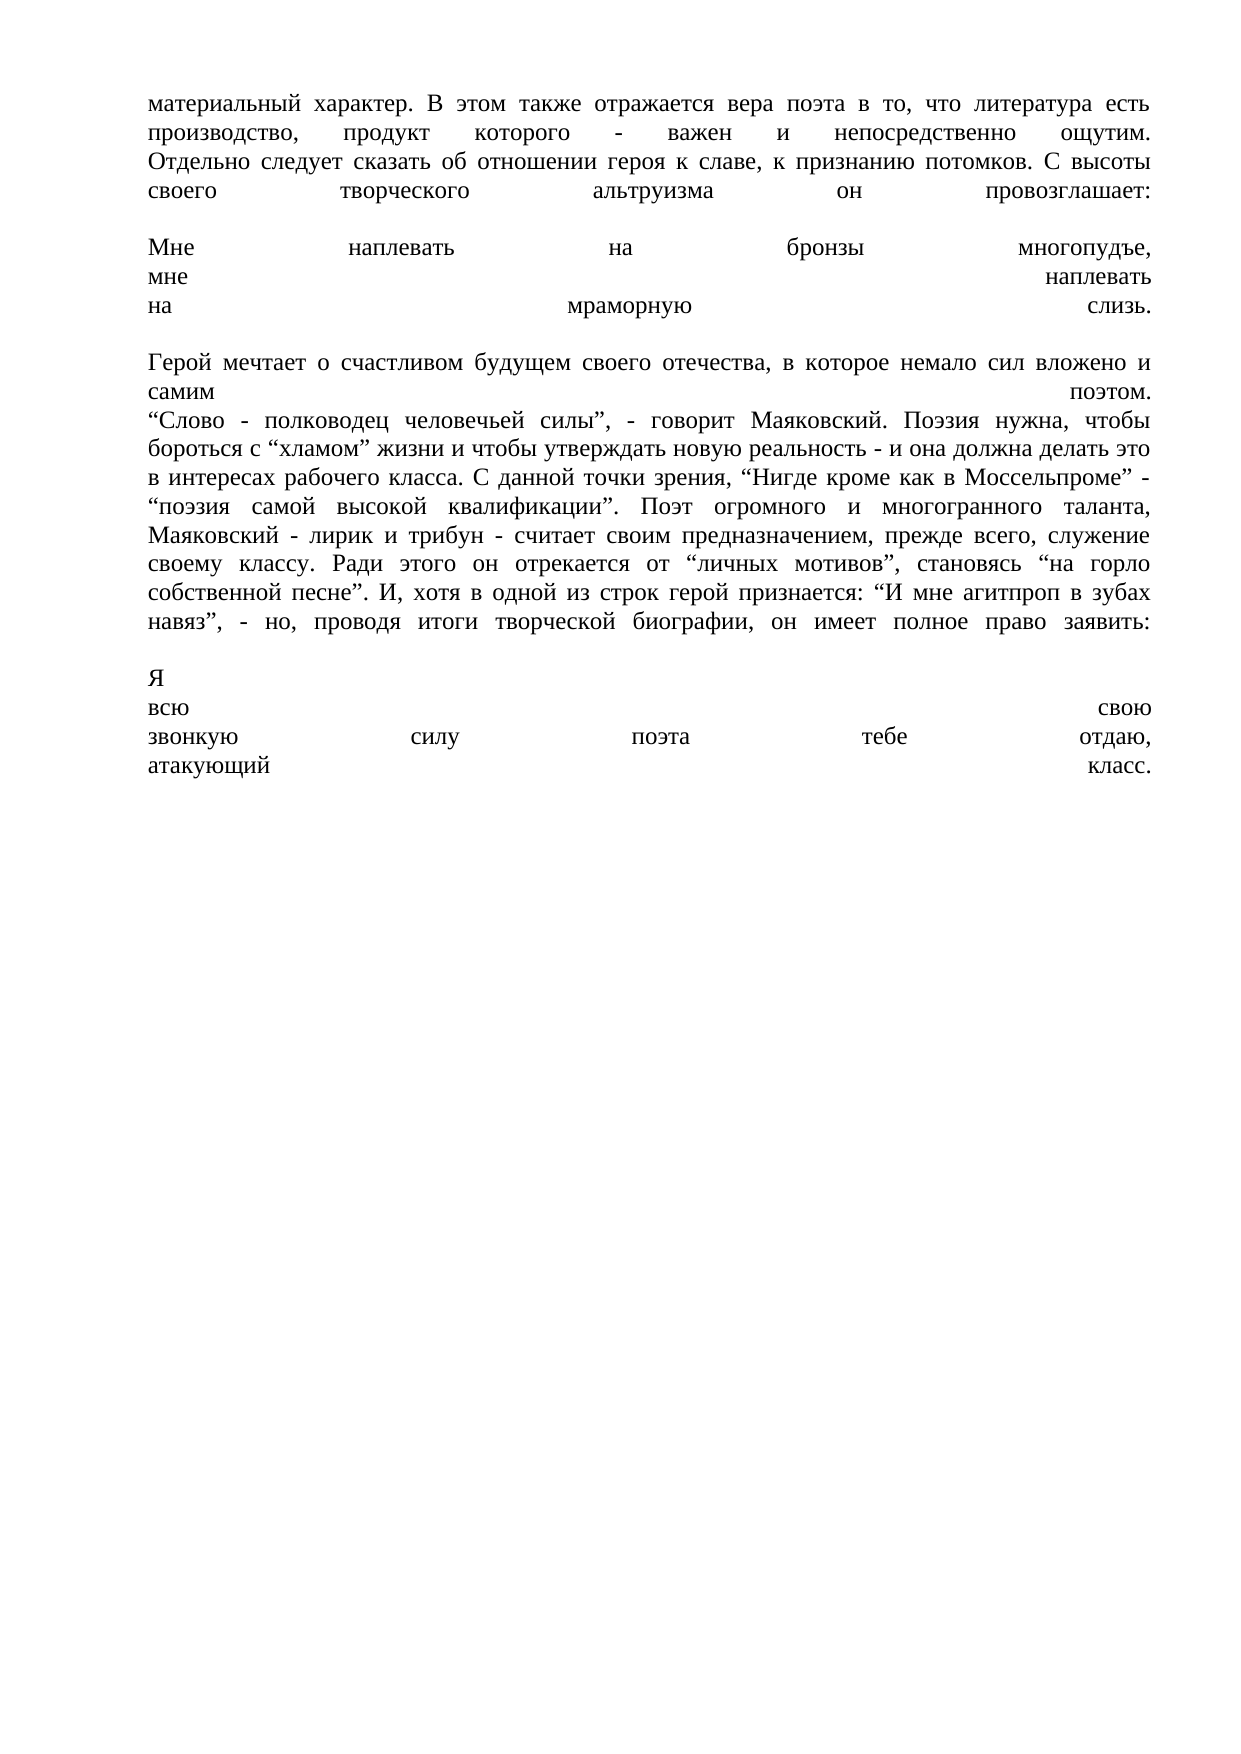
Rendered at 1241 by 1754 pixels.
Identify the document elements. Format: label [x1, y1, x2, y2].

text [148, 88, 1152, 807]
